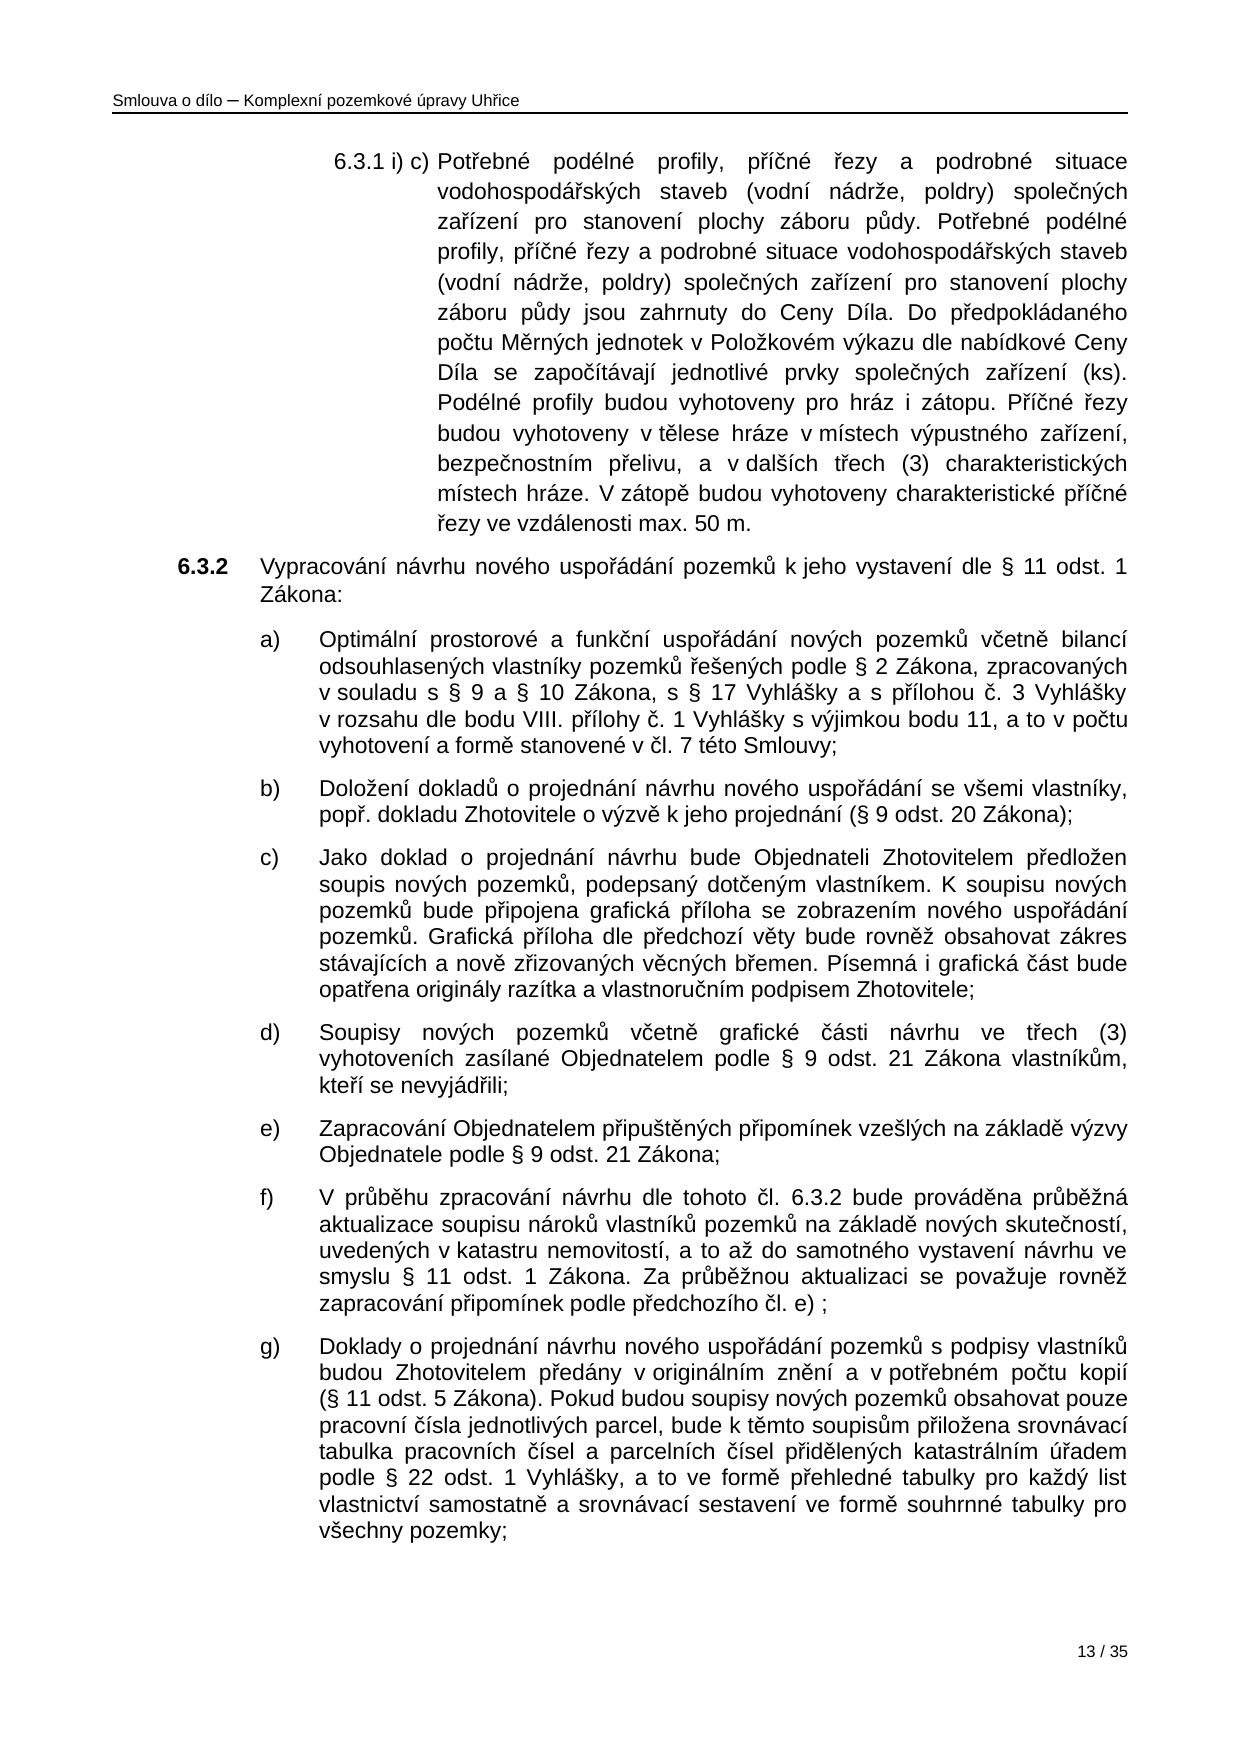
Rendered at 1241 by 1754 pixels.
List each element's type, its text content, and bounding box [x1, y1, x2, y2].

text Vypracování návrhu nového uspořádání pozemků k jeho vystavení dle § 11 odst. 1 Zákona: [177, 553, 1128, 608]
list Doklady o projednání návrhu nového uspořádání pozemků s podpisy vlastníků budou Zhotovitelem předány v originálním znění a v potřebném počtu kopií (§ 11 odst. 5 Zákona). Pokud budou soupisy nových pozemků obsahovat pouze pracovní čísla jednotlivých parcel, bude k těmto soupisům přiložena srovnávací tabulka pracovních čísel a parcelních čísel přidělených katastrálním úřadem podle § 22 odst. 1 Vyhlášky, a to ve formě přehledné tabulky pro každý list vlastnictví samostatně a srovnávací sestavení ve formě souhrnné tabulky pro všechny pozemky; [260, 1333, 1128, 1543]
list Potřebné podélné profily, příčné řezy a podrobné situace vodohospodářských staveb (vodní nádrže, poldry) společných zařízení pro stanovení plochy záboru půdy. Potřebné podélné profily, příčné řezy a podrobné situace vodohospodářských staveb (vodní nádrže, poldry) společných zařízení pro stanovení plochy záboru půdy jsou zahrnuty do Ceny Díla. Do předpokládaného počtu Měrných jednotek v Položkovém výkazu dle nabídkové Ceny Díla se započítávají jednotlivé prvky společných zařízení (ks). Podélné profily budou vyhotoveny pro hráz i zátopu. Příčné řezy budou vyhotoveny v tělese hráze v místech výpustného zařízení, bezpečnostním přelivu, a v dalších třech (3) charakteristických místech hráze. V zátopě budou vyhotoveny charakteristické příčné řezy ve vzdálenosti max. 50 m. [334, 148, 1128, 537]
list V průběhu zpracování návrhu dle tohoto čl. 6.3.2 bude prováděna průběžná aktualizace soupisu nároků vlastníků pozemků na základě nových skutečností, uvedených v katastru nemovitostí, a to až do samotného vystavení návrhu ve smyslu § 11 odst. 1 Zákona. Za průběžnou aktualizaci se považuje rovněž zapracování připomínek podle předchozího čl. e) ; [260, 1184, 1128, 1316]
list Doložení dokladů o projednání návrhu nového uspořádání se všemi vlastníky, popř. dokladu Zhotovitele o výzvě k jeho projednání (§ 9 odst. 20 Zákona); [260, 775, 1128, 828]
list Jako doklad o projednání návrhu bude Objednateli Zhotovitelem předložen soupis nových pozemků, podepsaný dotčeným vlastníkem. K soupisu nových pozemků bude připojena grafická příloha se zobrazením nového uspořádání pozemků. Grafická příloha dle předchozí věty bude rovněž obsahovat zákres stávajících a nově zřizovaných věcných břemen. Písemná i grafická část bude opatřena originály razítka a vlastnoručním podpisem Zhotovitele; [260, 844, 1128, 1002]
list Optimální prostorové a funkční uspořádání nových pozemků včetně bilancí odsouhlasených vlastníky pozemků řešených podle § 2 Zákona, zpracovaných v souladu s § 9 a § 10 Zákona, s § 17 Vyhlášky a s přílohou č. 3 Vyhlášky v rozsahu dle bodu VIII. přílohy č. 1 Vyhlášky s výjimkou bodu 11, a to v počtu vyhotovení a formě stanovené v čl. 7 této Smlouvy; [260, 626, 1128, 758]
list Soupisy nových pozemků včetně grafické části návrhu ve třech (3) vyhotoveních zasílané Objednatelem podle § 9 odst. 21 Zákona vlastníkům, kteří se nevyjádřili; [260, 1019, 1128, 1098]
list Zapracování Objednatelem připuštěných připomínek vzešlých na základě výzvy Objednatele podle § 9 odst. 21 Zákona; [260, 1115, 1128, 1167]
